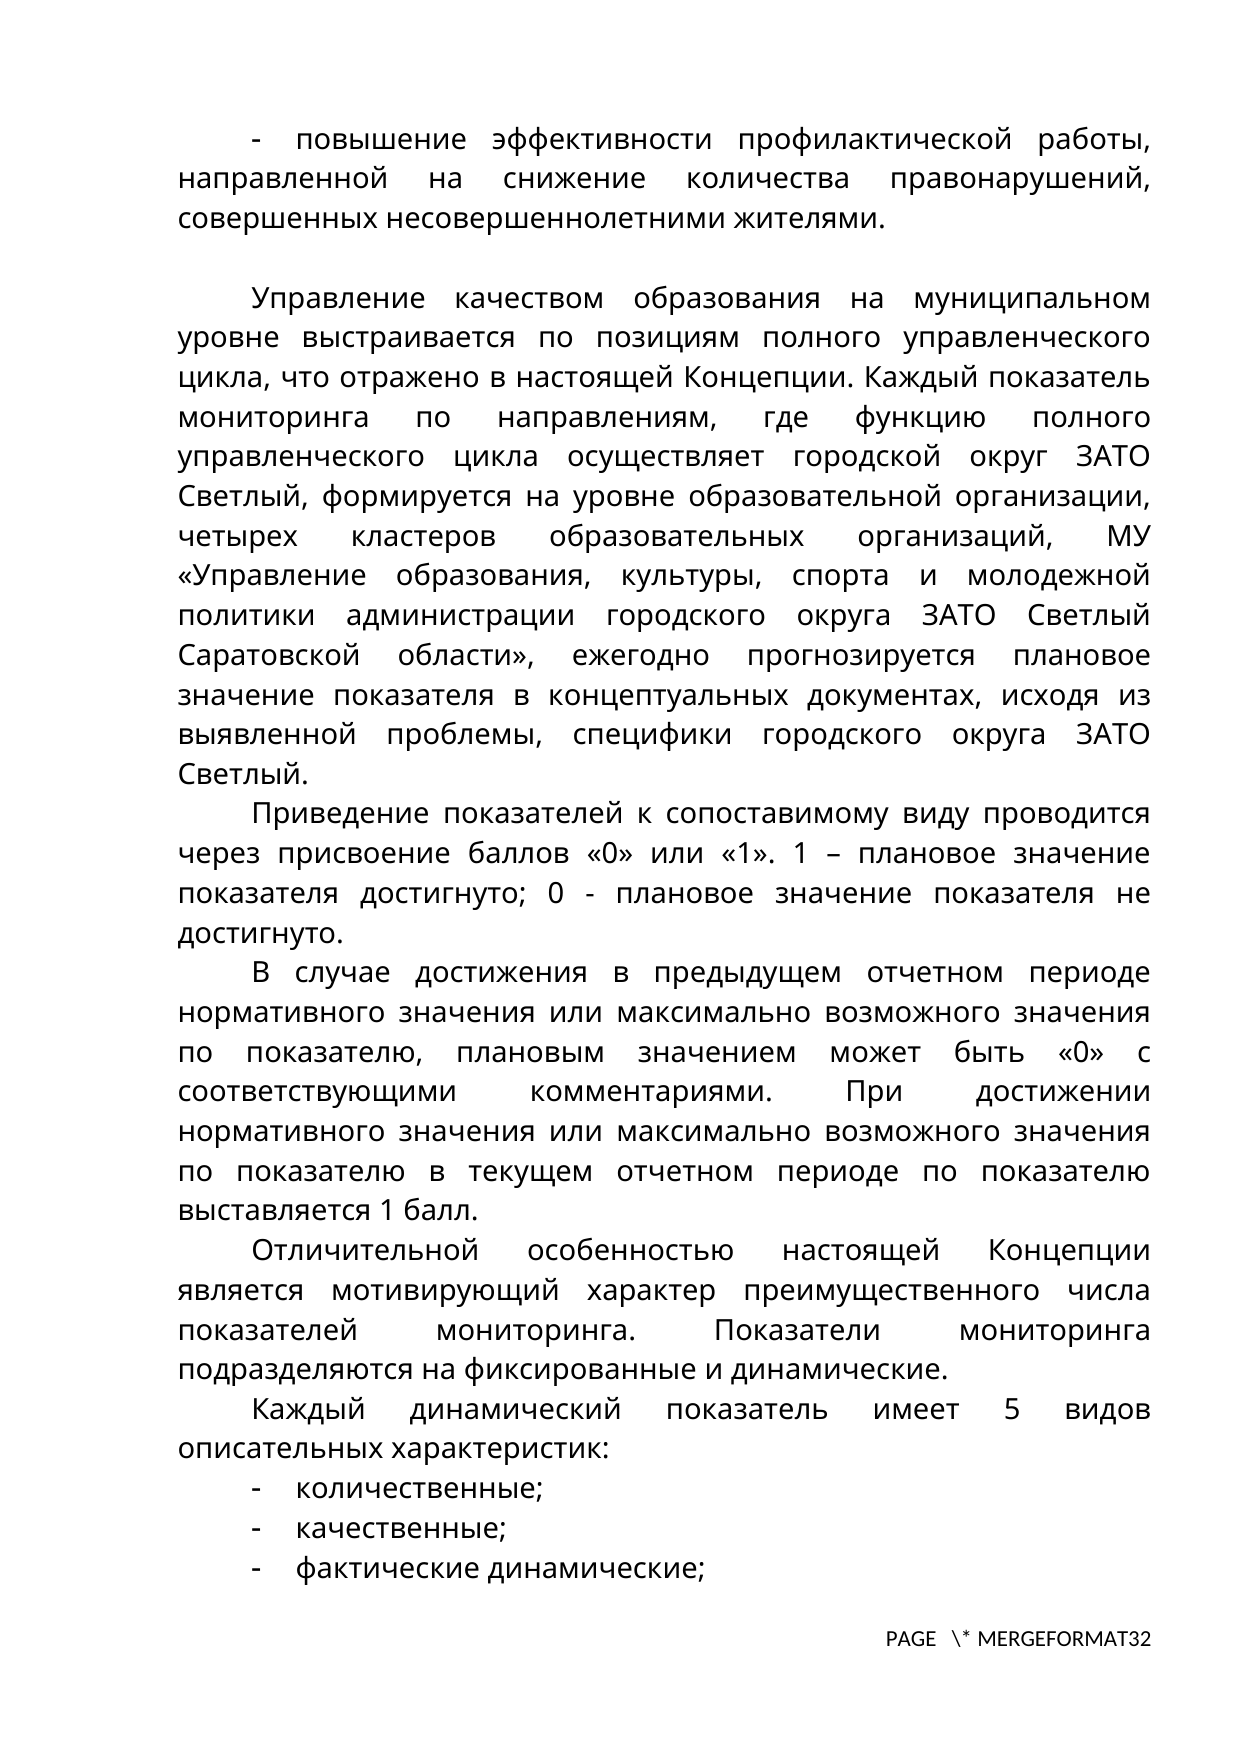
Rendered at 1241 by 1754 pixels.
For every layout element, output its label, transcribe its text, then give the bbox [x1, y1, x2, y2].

text Каждый динамический показатель имеет 5 видов описательных характеристик: [177, 1388, 1152, 1467]
text Отличительной особенностью настоящей Концепции является мотивирующий характер преимущественного числа показателей мониторинга. Показатели мониторинга подразделяются на фиксированные и динамические. [177, 1229, 1152, 1388]
text В случае достижения в предыдущем отчетном периоде нормативного значения или максимально возможного значения по показателю, плановым значением может быть «0» с соответствующими комментариями. При достижении нормативного значения или максимально возможного значения по показателю в текущем отчетном периоде по показателю выставляется 1 балл. [177, 952, 1152, 1229]
list повышение эффективности профилактической работы, направленной на снижение количества правонарушений, совершенных несовершеннолетними жителями. [177, 118, 1152, 237]
text Управление качеством образования на муниципальном уровне выстраивается по позициям полного управленческого цикла, что отражено в настоящей Концепции. Каждый показатель мониторинга по направлениям, где функцию полного управленческого цикла осуществляет городской округ ЗАТО Светлый, формируется на уровне образовательной организации, четырех кластеров образовательных организаций, МУ «Управление образования, культуры, спорта и молодежной политики администрации городского округа ЗАТО Светлый Саратовской области», ежегодно прогнозируется плановое значение показателя в концептуальных документах, исходя из выявленной проблемы, специфики городского округа ЗАТО Светлый. [177, 277, 1152, 793]
text Приведение показателей к сопоставимому виду проводится через присвоение баллов «0» или «1». 1 – плановое значение показателя достигнуто; 0 - плановое значение показателя не достигнуто. [177, 793, 1152, 952]
list количественные; [177, 1467, 1152, 1507]
list качественные; [177, 1507, 1152, 1547]
list фактические динамические; [177, 1547, 1152, 1587]
